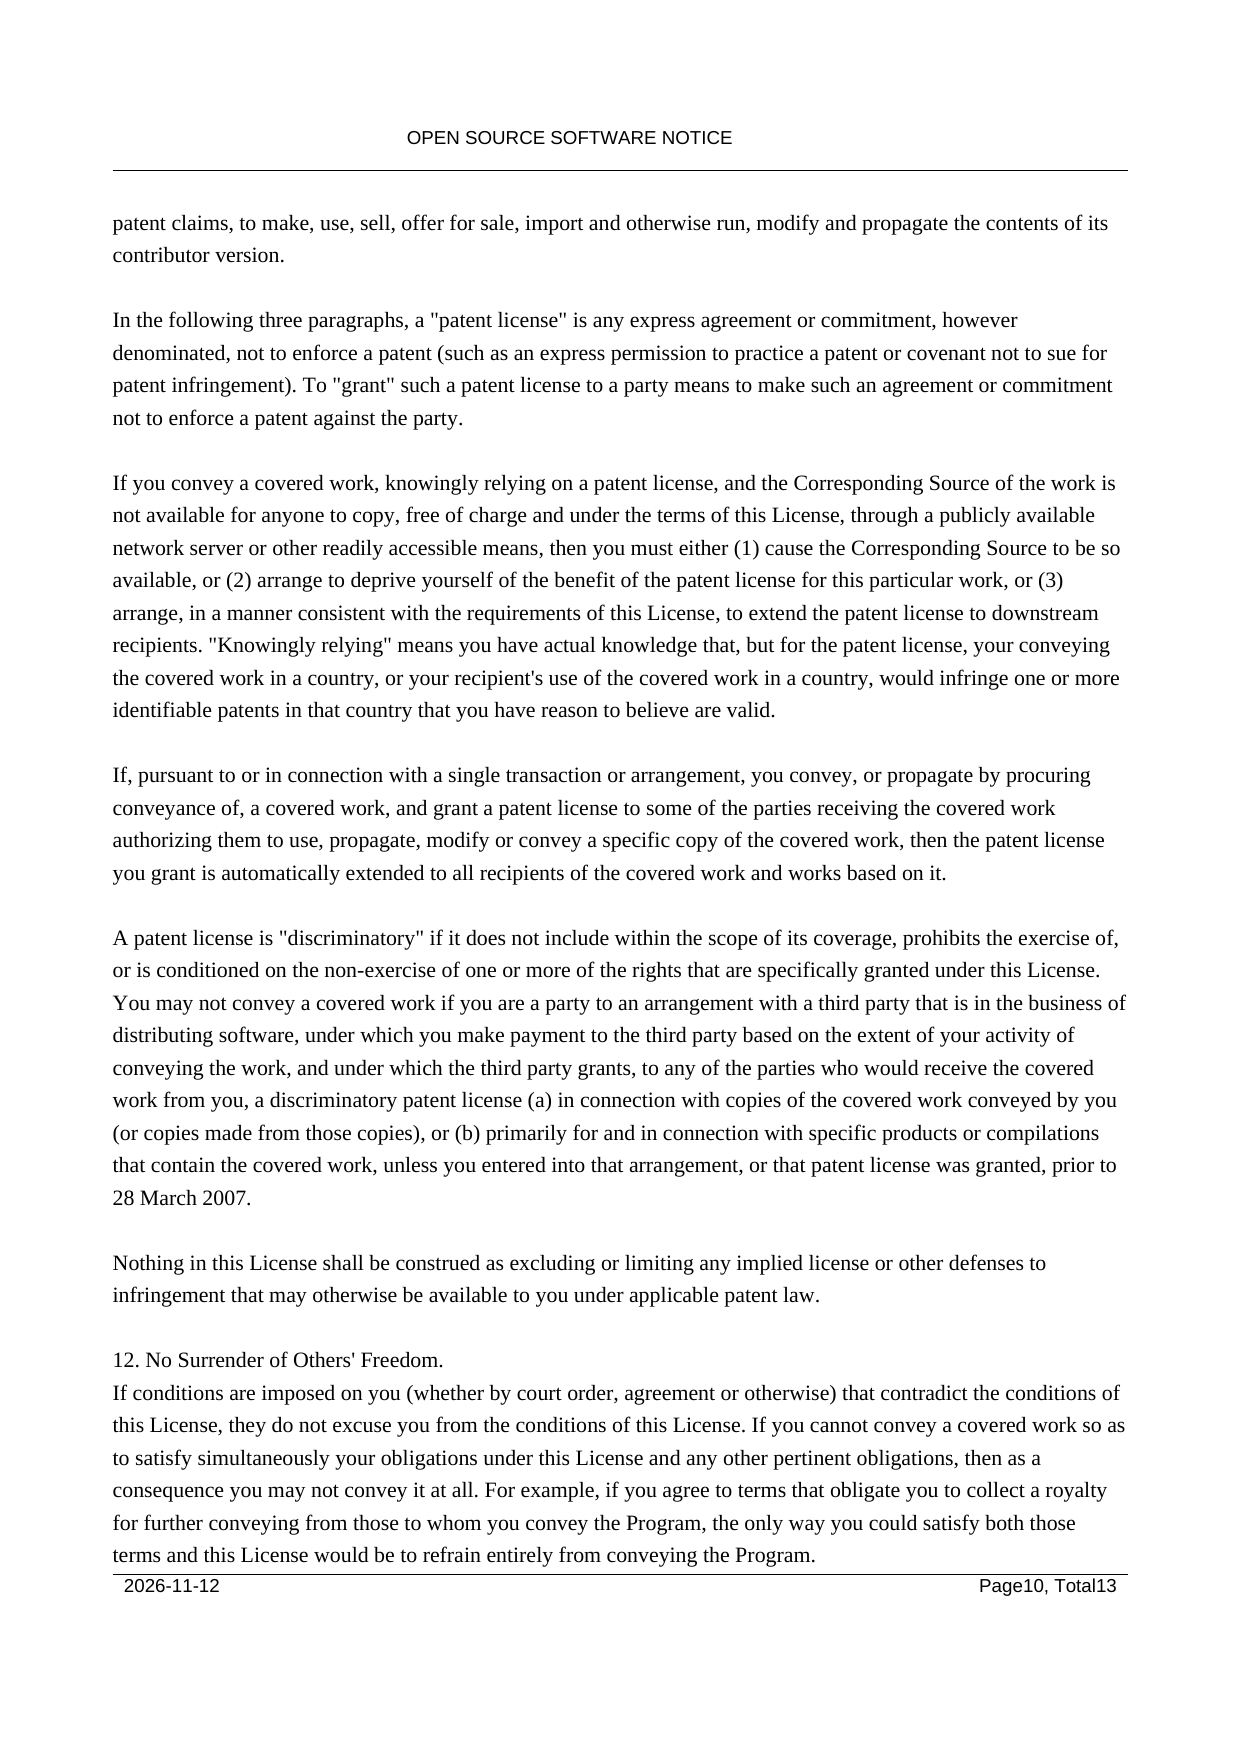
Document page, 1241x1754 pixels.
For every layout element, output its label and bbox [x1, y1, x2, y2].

text [112, 206, 1128, 1571]
